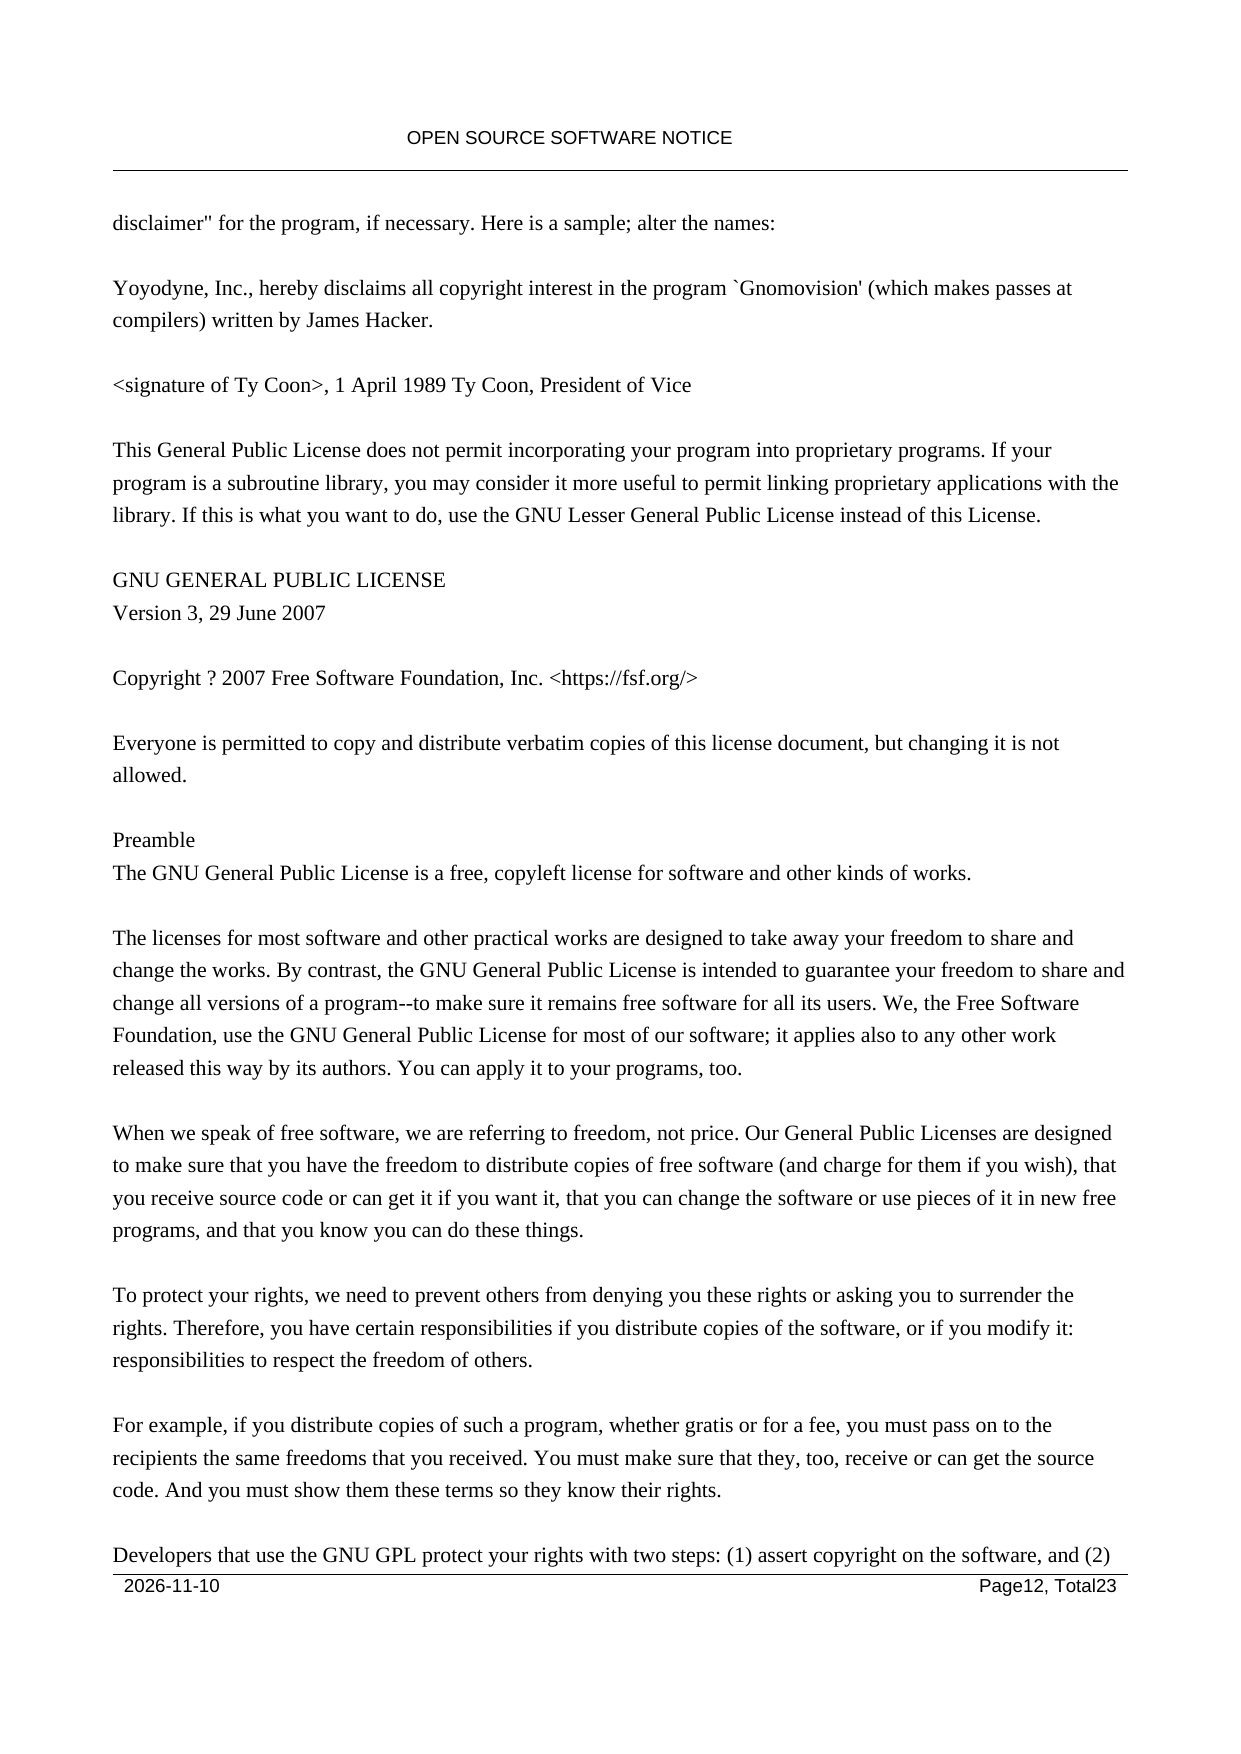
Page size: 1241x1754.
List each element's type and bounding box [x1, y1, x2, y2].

text [112, 206, 1128, 1571]
